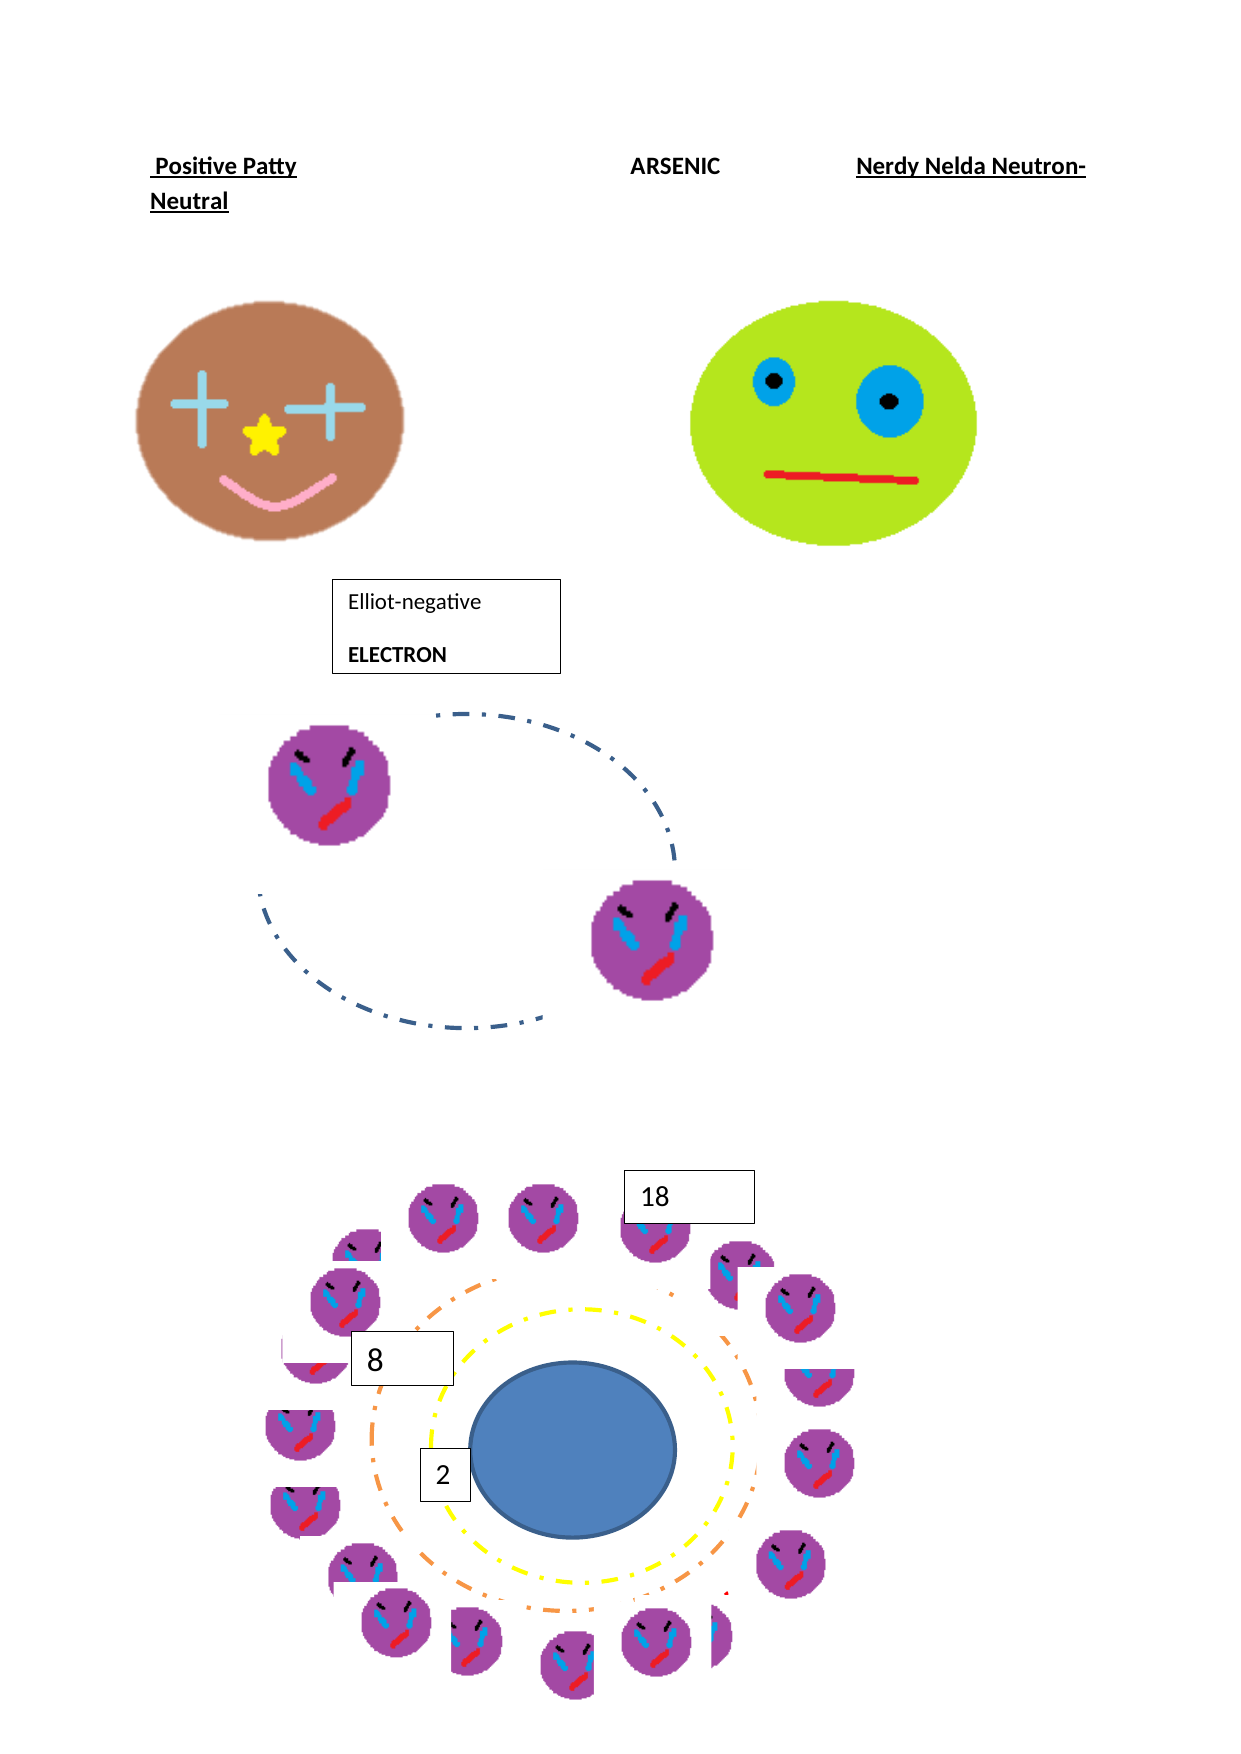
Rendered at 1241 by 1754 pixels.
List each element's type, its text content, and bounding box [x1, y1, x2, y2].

picture [540, 868, 753, 1047]
picture [642, 262, 999, 579]
text Positive Patty ARSENIC Nerdy Nelda Neutron-Neutral [150, 150, 1090, 216]
picture [50, 237, 525, 624]
picture [236, 1177, 874, 1724]
picture [217, 714, 430, 892]
